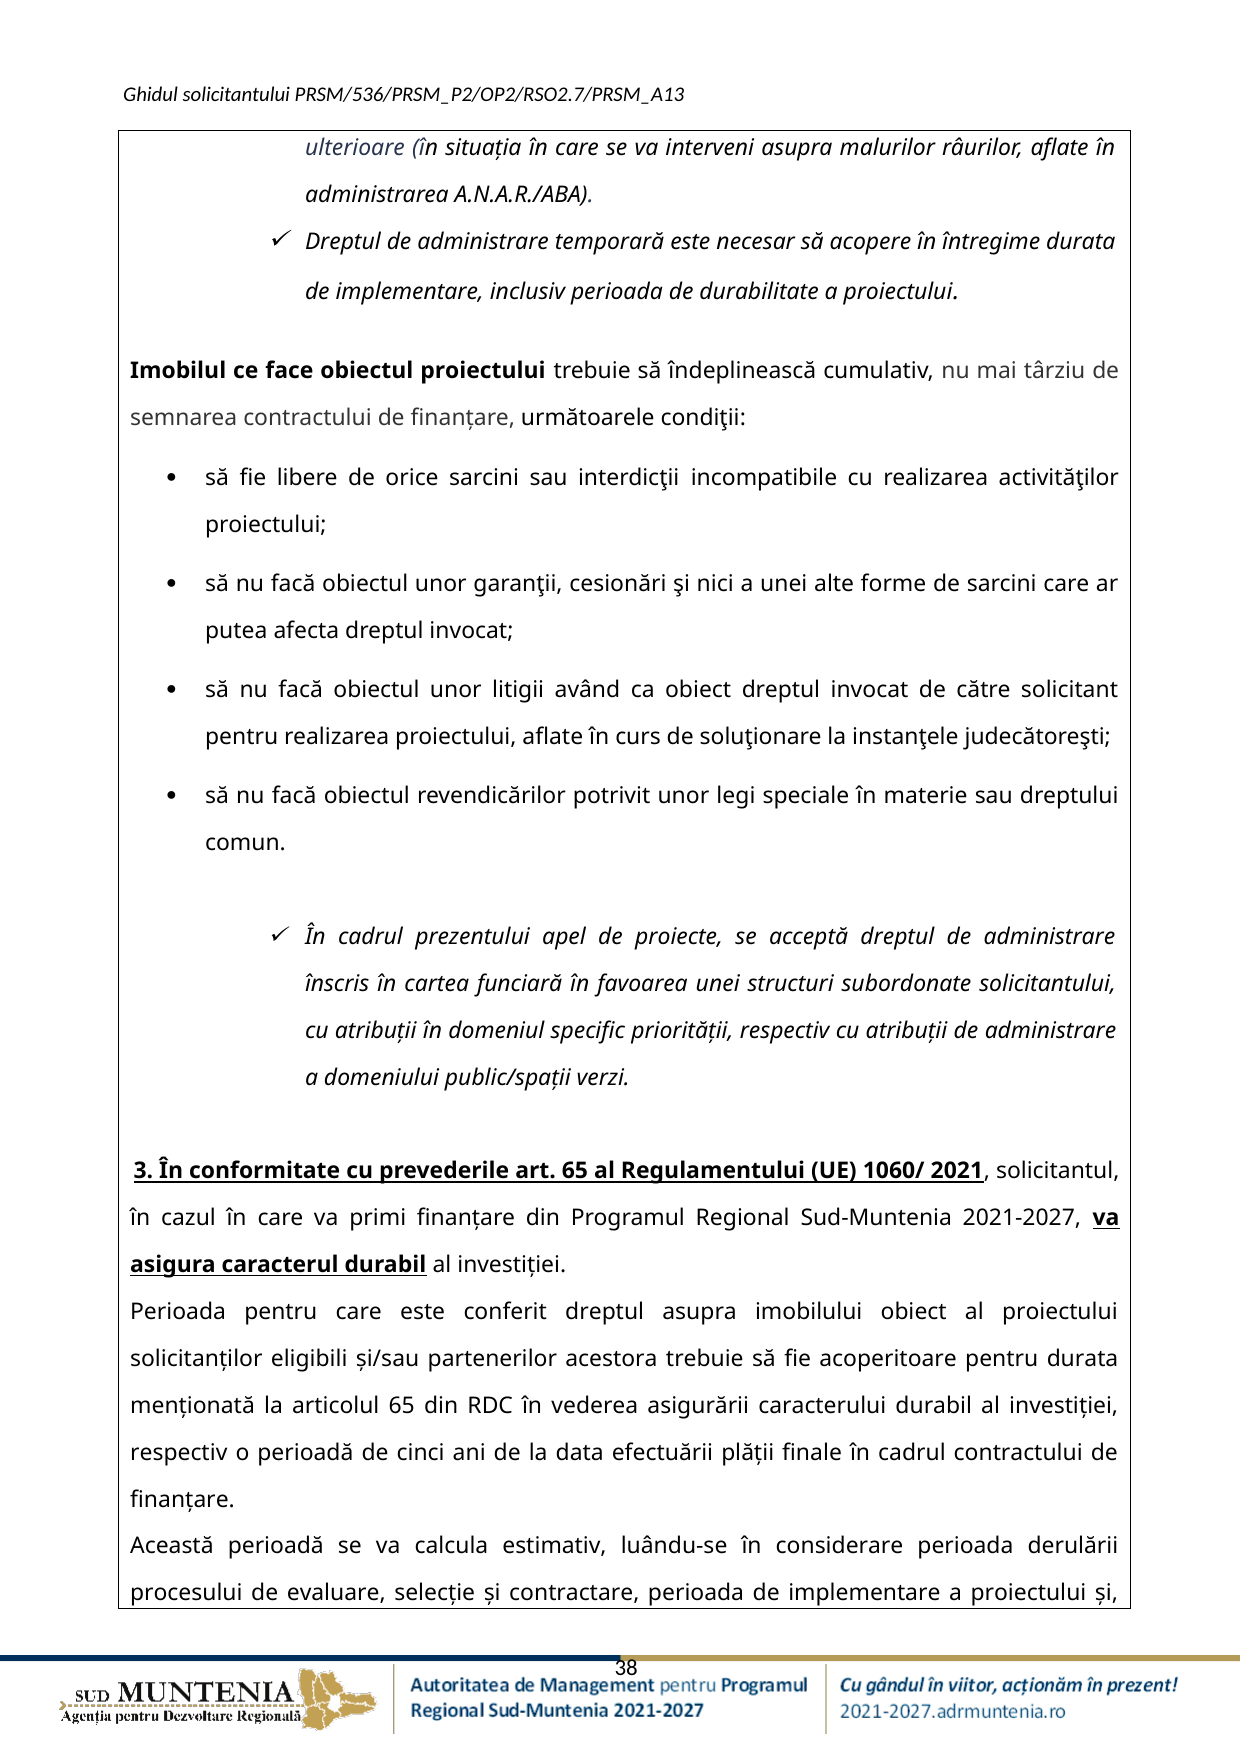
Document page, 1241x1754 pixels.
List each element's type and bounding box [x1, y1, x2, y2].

picture [0, 1655, 1241, 1735]
table_header [119, 131, 1130, 1608]
